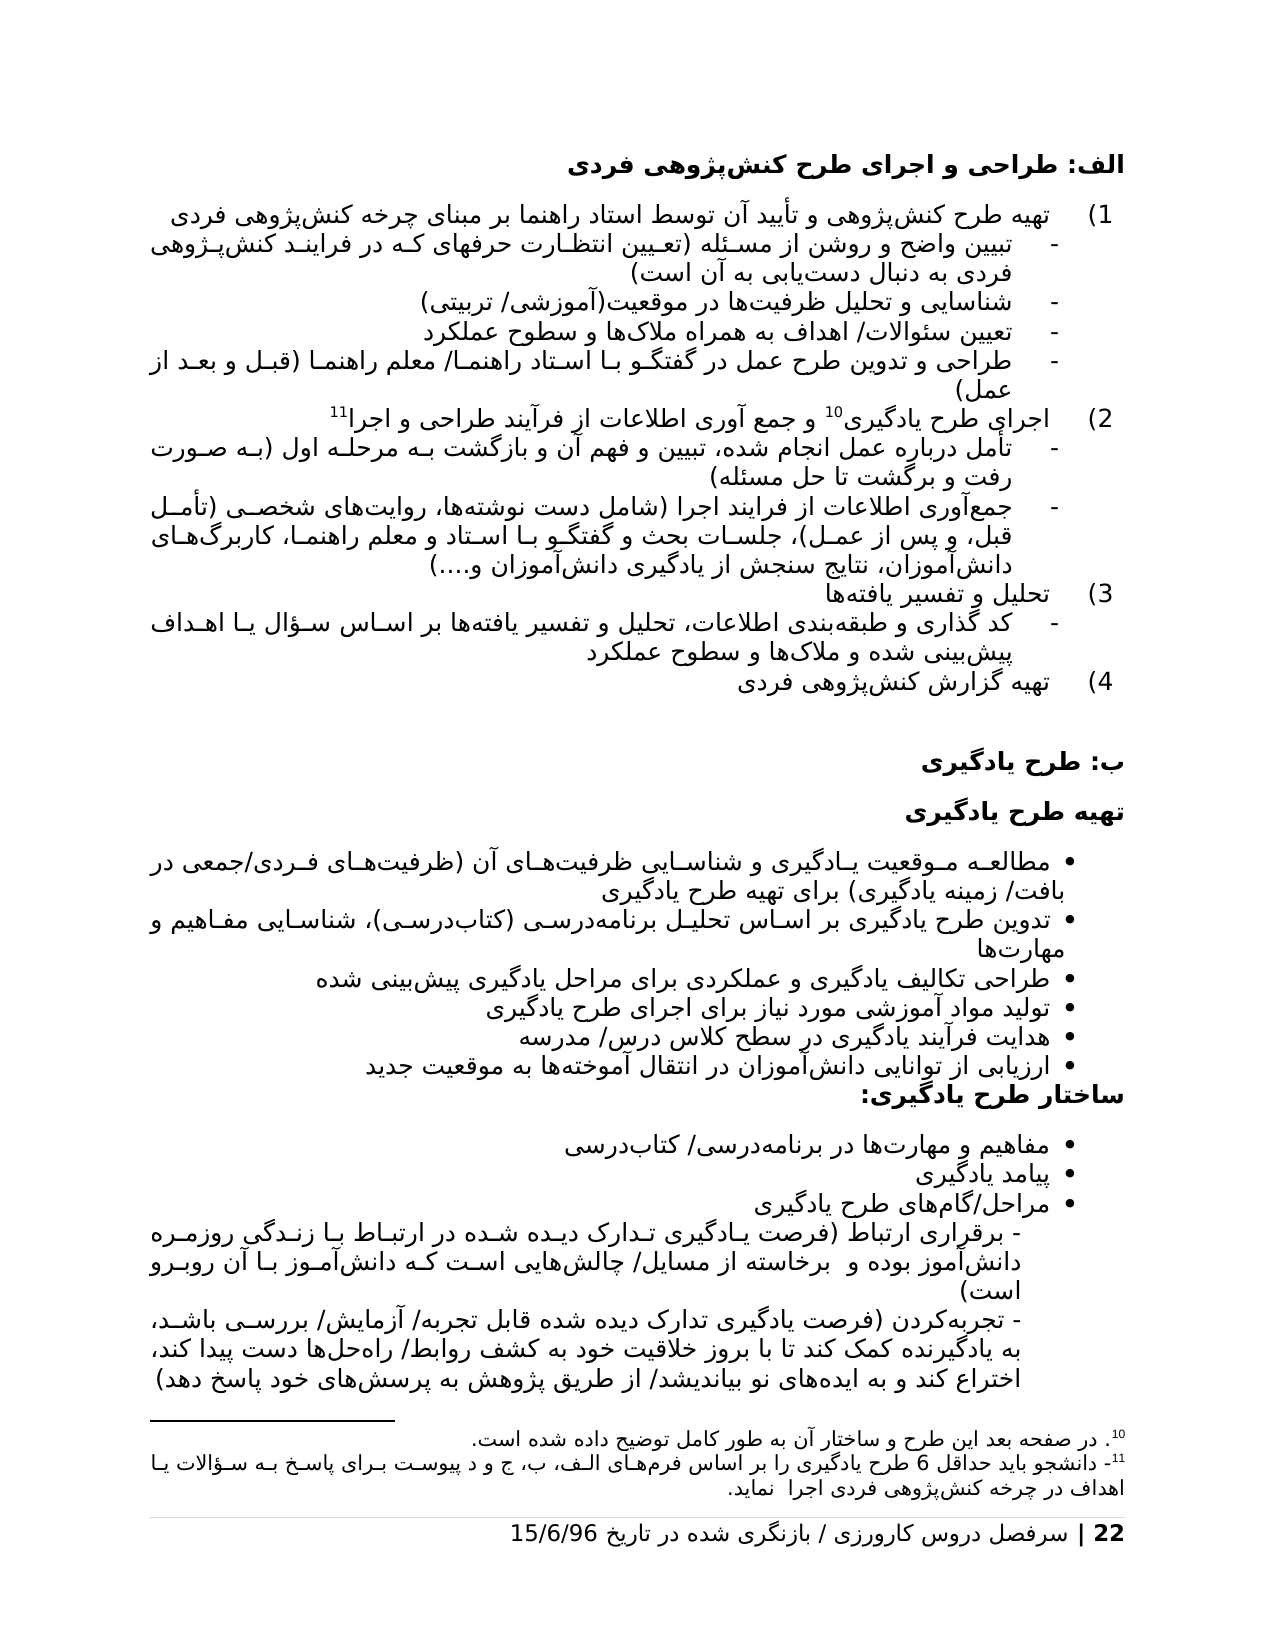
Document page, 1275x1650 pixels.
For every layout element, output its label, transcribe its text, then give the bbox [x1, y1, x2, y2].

list طراحی و تدوین طرح عمل در گفتگو با استاد راهنما/ معلم راهنما (قبل و بعد از عمل) [150, 346, 1050, 404]
list تبیین واضح و روشن از مسئله (تعیین انتظارت حرفه‏ای که در فرایند کنش‌پژوهی فردی به دنبال دست‌یابی به آن است) [150, 229, 1050, 287]
list تأمل درباره عمل انجام شده، تبیین و فهم آن و بازگشت به مرحله اول (به صورت رفت و برگشت تا حل مسئله) [150, 433, 1050, 492]
list پیامد یادگیری [150, 1160, 1066, 1189]
list تحلیل و تفسیر یافته‌ها [150, 579, 1087, 608]
list تدوین طرح یادگیری بر اساس تحلیل برنامه‌درسی (کتاب‌درسی)، شناسایی مفاهیم و مهارت‌ها [150, 906, 1066, 964]
text ساختار طرح یادگیری: [150, 1081, 1125, 1110]
list هدایت فرآیند یادگیری در سطح کلاس درس/ مدرسه [150, 1022, 1066, 1051]
list تعیین سئوالات/ اهداف به همراه ملاک‌ها و سطوح عملکرد [150, 317, 1050, 346]
list طراحی تکالیف یادگیری و عملکردی برای مراحل یادگیری پیش‌بینی شده [150, 964, 1066, 993]
list تولید مواد آموزشی مورد نیاز برای اجرای طرح یادگیری [150, 993, 1066, 1022]
text ب: طرح یادگیری [150, 747, 1125, 776]
list ارزیابی از توانایی دانش‌آموزان در انتقال آموخته‌ها به موقعیت جدید [150, 1051, 1066, 1081]
list مطالعه موقعیت یادگیری و شناسایی ظرفیت‌های آن (ظرفیت‌های فردی/جمعی در بافت/ زمینه یادگیری) برای تهیه طرح یادگیری [150, 847, 1066, 906]
list تهیه طرح کنش‌پژوهی و تأیید آن توسط استاد راهنما بر مبنای چرخه کنش‌پژوهی فردی [150, 200, 1087, 229]
text تهیه طرح یادگیری [150, 797, 1125, 826]
list مراحل/گام‌های طرح یادگیری [150, 1189, 1066, 1218]
list اجرای طرح یادگیری و جمع آوری اطلاعات از فرآیند طراحی و اجرا [150, 404, 1087, 433]
text الف: طراحی و اجرای طرح کنش‌پژوهی فردی [150, 150, 1125, 179]
list تهیه گزارش کنش‌پژوهی فردی [150, 667, 1087, 696]
list شناسایی و تحلیل ظرفیت‌ها در موقعیت(آموزشی/ تربیتی) [150, 287, 1050, 317]
list - تجربه‌کردن (فرصت یادگیری تدارک دیده شده قابل تجربه/ آزمایش/ بررسی باشد، به یادگیرنده کمک کند تا با بروز خلاقیت خود به کشف روابط/ راه‌حل‌ها دست پیدا کند، اختراع کند و به ایده‌های نو بیاندیشد/ از طریق پژوهش به پرسش‌های خود پاسخ دهد) [150, 1306, 1021, 1393]
list جمع‌آوری اطلاعات از فرایند اجرا (شامل دست نوشته‌ها، روایت‌های شخصی (تأمل قبل، و پس از عمل)، جلسات بحث و گفتگو با استاد و معلم راهنما، کاربرگ‌های دانش‌آموزان، نتایج سنجش از یادگیری دانش‌آموزان و....) [150, 492, 1050, 579]
list - برقراری ارتباط (فرصت یادگیری تدارک دیده شده در ارتباط با زندگی روزمره دانش‌آموز بوده و برخاسته از مسایل/ چالش‌هایی است که دانش‌آموز با آن روبرو است) [150, 1218, 1021, 1306]
list مفاهیم و مهارت‌ها در برنامه‌درسی/ کتاب‌درسی [150, 1131, 1066, 1160]
list کد گذاری و طبقه‌بندی اطلاعات، تحلیل و تفسیر یافته‌ها بر اساس سؤال یا اهداف پیش‌بینی شده و ملاک‌ها و سطوح عملکرد [150, 608, 1050, 667]
